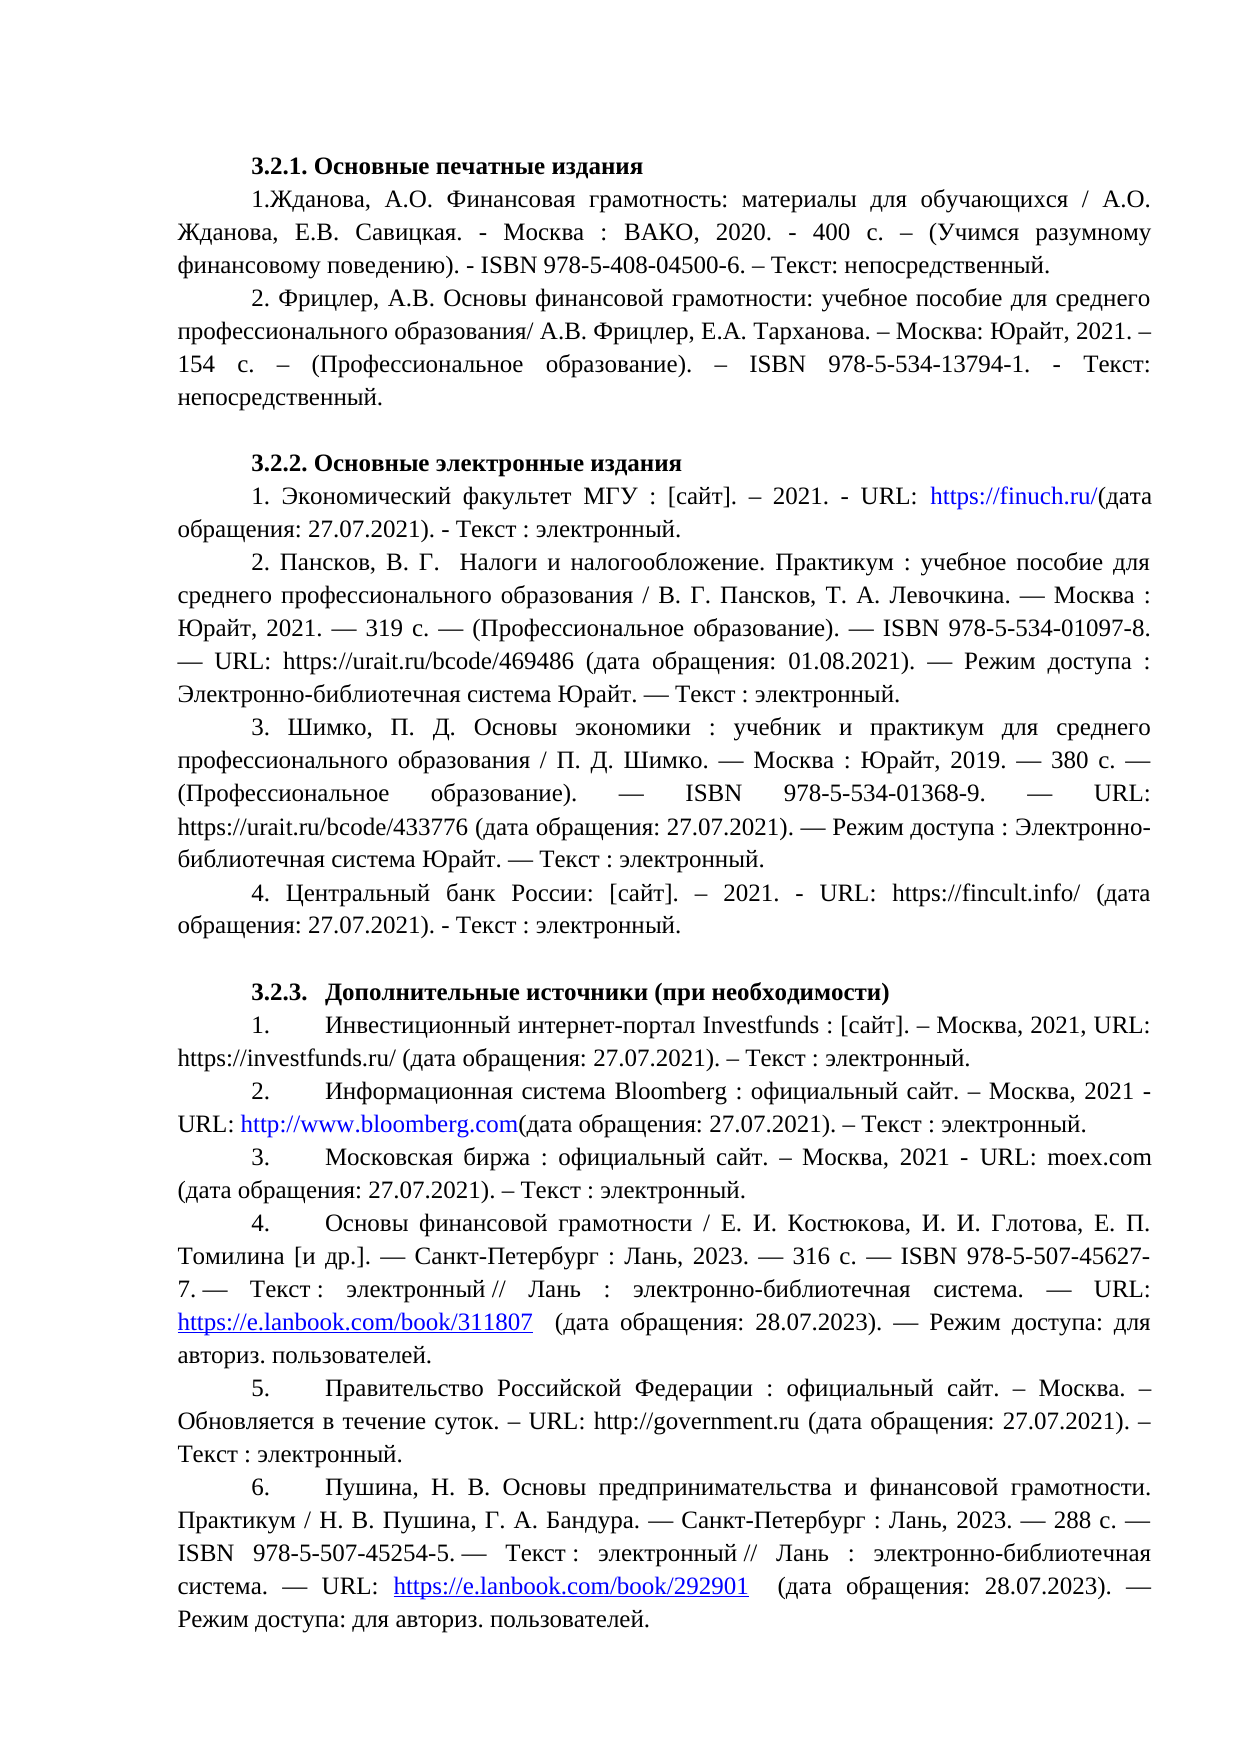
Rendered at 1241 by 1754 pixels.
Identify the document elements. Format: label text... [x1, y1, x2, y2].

text 2. Фрицлер, А.В. Основы финансовой грамотности: учебное пособие для среднего профессионального образования/ А.В. Фрицлер, Е.А. Тарханова. – Москва: Юрайт, 2021. – 154 с. – (Профессиональное образование). – ISBN 978-5-534-13794-1. - Текст: непосредственный. [177, 283, 1152, 411]
list Московская биржа : официальный сайт. – Москва, 2021 - URL: moex.com (дата обращения: 27.07.2021). – Текст : электронный. [177, 1142, 1152, 1203]
text 3. Шимко, П. Д. Основы экономики : учебник и практикум для среднего профессионального образования / П. Д. Шимко. — Москва : Юрайт, 2019. — 380 с. — (Профессиональное образование). — ISBN 978-5-534-01368-9. — URL: https://urait.ru/bcode/433776 (дата обращения: 27.07.2021). — Режим доступа : Электронно-библиотечная система Юрайт. — Текст : электронный. [177, 712, 1152, 873]
list Инвестиционный интернет-портал Investfunds : [сайт]. – Москва, 2021, URL: https://investfunds.ru/ (дата обращения: 27.07.2021). – Текст : электронный. [177, 1010, 1152, 1071]
list Информационная система Bloomberg : официальный сайт. – Москва, 2021 -URL: http://www.bloomberg.com(дата обращения: 27.07.2021). – Текст : электронный. [177, 1076, 1152, 1137]
list Основы финансовой грамотности / Е. И. Костюкова, И. И. Глотова, Е. П. Томилина [и др.]. — Санкт-Петербург : Лань, 2023. — 316 с. — ISBN 978-5-507-45627-7. — Текст : электронный // Лань : электронно-библиотечная система. — URL: https://e.lanbook.com/book/311807 (дата обращения: 28.07.2023). — Режим доступа: для авториз. пользователей. [177, 1208, 1152, 1369]
list Пушина, Н. В. Основы предпринимательства и финансовой грамотности. Практикум / Н. В. Пушина, Г. А. Бандура. — Санкт-Петербург : Лань, 2023. — 288 с. — ISBN 978-5-507-45254-5. — Текст : электронный // Лань : электронно-библиотечная система. — URL: https://e.lanbook.com/book/292901 (дата обращения: 28.07.2023). — Режим доступа: для авториз. пользователей. [177, 1472, 1152, 1633]
text 4. Центральный банк России: [сайт]. – 2021. - URL: https://fincult.info/ (дата обращения: 27.07.2021). - Текст : электронный. [177, 878, 1152, 939]
list Дополнительные источники (при необходимости) [177, 977, 1152, 1005]
list Правительство Российской Федерации : официальный сайт. – Москва. – Обновляется в течение суток. – URL: http://government.ru (дата обращения: 27.07.2021). – Текст : электронный. [177, 1373, 1152, 1468]
text 3.2.1. Основные печатные издания [177, 151, 1152, 180]
text 1. Экономический факультет МГУ : [сайт]. – 2021. - URL: https://finuch.ru/(дата обращения: 27.07.2021). - Текст : электронный. [177, 481, 1152, 543]
text 3.2.2. Основные электронные издания [177, 448, 1152, 477]
text 1.Жданова, А.О. Финансовая грамотность: материалы для обучающихся / А.О. Жданова, Е.В. Савицкая. - Москва : ВАКО, 2020. - 400 с. – (Учимся разумному финансовому поведению). - ISBN 978-5-408-04500-6. – Текст: непосредственный. [177, 184, 1152, 279]
text 2. Пансков, В. Г. Налоги и налогообложение. Практикум : учебное пособие для среднего профессионального образования / В. Г. Пансков, Т. А. Левочкина. — Москва : Юрайт, 2021. — 319 с. — (Профессиональное образование). — ISBN 978-5-534-01097-8. — URL: https://urait.ru/bcode/469486 (дата обращения: 01.08.2021). — Режим доступа : Электронно-библиотечная система Юрайт. — Текст : электронный. [177, 547, 1152, 708]
